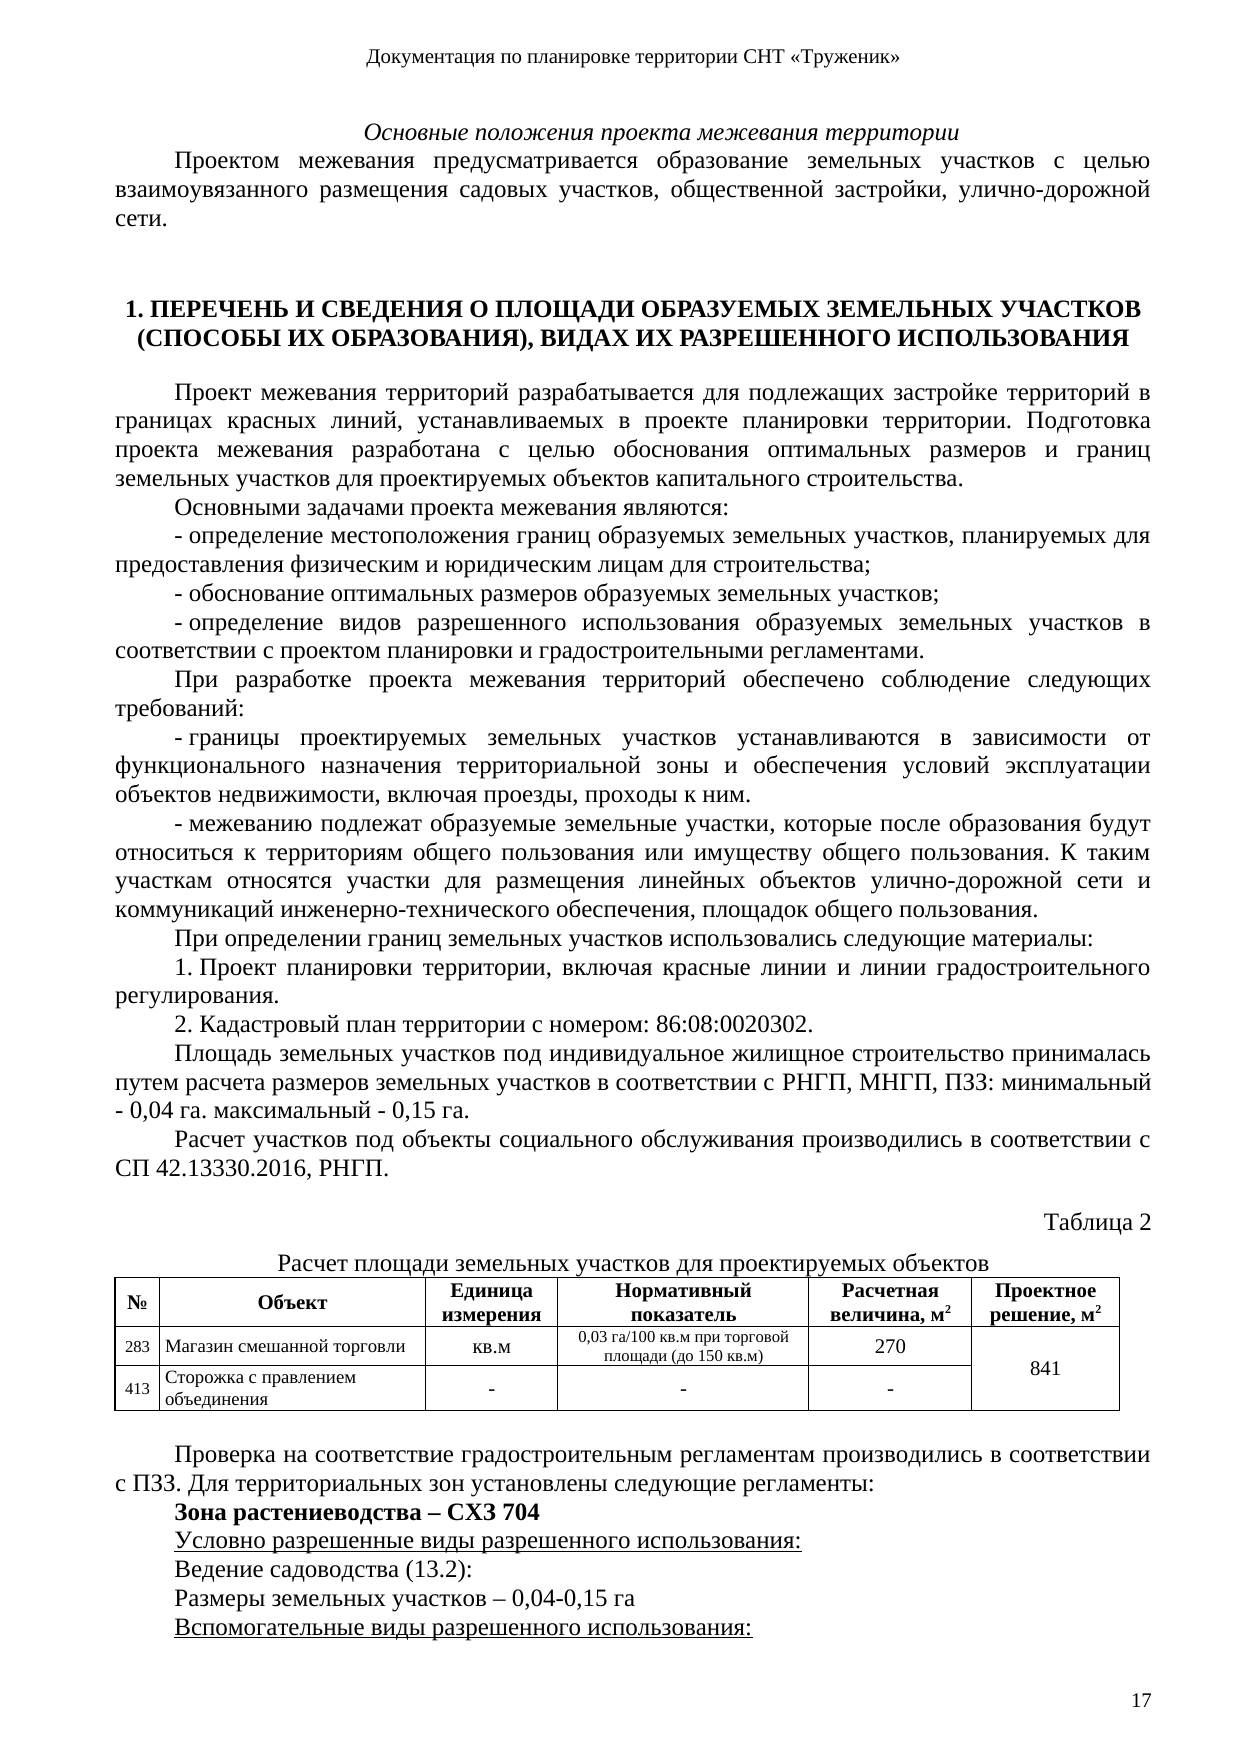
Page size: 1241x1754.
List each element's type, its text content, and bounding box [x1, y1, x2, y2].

text 2. Кадастровый план территории с номером: 86:08:0020302. [115, 1009, 1152, 1038]
text - границы проектируемых земельных участков устанавливаются в зависимости от функционального назначения территориальной зоны и обеспечения условий эксплуатации объектов недвижимости, включая проезды, проходы к ним. [115, 722, 1152, 808]
table_header Нормативный показатель [558, 1278, 808, 1326]
table_cell 413 [116, 1366, 159, 1409]
text Площадь земельных участков под индивидуальное жилищное строительство принималась путем расчета размеров земельных участков в соответствии с РНГП, МНГП, ПЗЗ: минимальный - 0,04 га. максимальный - 0,15 га. [115, 1038, 1152, 1124]
table_header № [116, 1278, 159, 1326]
text Проект межевания территорий разрабатывается для подлежащих застройке территорий в границах красных линий, устанавливаемых в проекте планировки территории. Подготовка проекта межевания разработана с целью обоснования оптимальных размеров и границ земельных участков для проектируемых объектов капитального строительства. [115, 377, 1152, 492]
table_cell 283 [116, 1327, 159, 1365]
table_cell - [558, 1366, 808, 1409]
text Ведение садоводства (13.2): [115, 1554, 1152, 1583]
text Основными задачами проекта межевания являются: [115, 492, 1152, 521]
table_cell 270 [809, 1327, 971, 1365]
text Зона растениеводства – СХЗ 704 [115, 1497, 1152, 1526]
text Основные положения проекта межевания территории [115, 117, 1152, 146]
table_header Проектное решение, м2 [972, 1278, 1119, 1326]
text При определении границ земельных участков использовались следующие материалы: [115, 923, 1152, 952]
table_header Объект [160, 1278, 425, 1326]
table_cell Сторожка с правлением объединения [160, 1366, 425, 1409]
text Проверка на соответствие градостроительным регламентам производились в соответствии с ПЗЗ. Для территориальных зон установлены следующие регламенты: [115, 1439, 1152, 1497]
table_header Единица измерения [426, 1278, 557, 1326]
table_cell 0,03 га/100 кв.м при торговой площади (до 150 кв.м) [558, 1327, 808, 1365]
text Расчет площади земельных участков для проектируемых объектов [115, 1248, 1152, 1277]
text Расчет участков под объекты социального обслуживания производились в соответствии с СП 42.13330.2016, РНГП. [115, 1124, 1152, 1182]
text - определение видов разрешенного использования образуемых земельных участков в соответствии с проектом планировки и градостроительными регламентами. [115, 607, 1152, 664]
text - обоснование оптимальных размеров образуемых земельных участков; [115, 578, 1152, 607]
text Размеры земельных участков – 0,04-0,15 га [115, 1583, 1152, 1612]
text 1. Проект планировки территории, включая красные линии и линии градостроительного регулирования. [115, 952, 1152, 1009]
text - определение местоположения границ образуемых земельных участков, планируемых для предоставления физическим и юридическим лицам для строительства; [115, 521, 1152, 578]
table_cell - [426, 1366, 557, 1409]
table_header Расчетная величина, м2 [809, 1278, 971, 1326]
text - межеванию подлежат образуемые земельные участки, которые после образования будут относиться к территориям общего пользования или имуществу общего пользования. К таким участкам относятся участки для размещения линейных объектов улично-дорожной сети и коммуникаций инженерно-технического обеспечения, площадок общего пользования. [115, 808, 1152, 923]
table_cell 841 [972, 1327, 1119, 1409]
text Проектом межевания предусматривается образование земельных участков с целью взаимоувязанного размещения садовых участков, общественной застройки, улично-дорожной сети. [115, 146, 1152, 232]
table_cell - [809, 1366, 971, 1409]
table_cell Магазин смешанной торговли [160, 1327, 425, 1365]
table_cell кв.м [426, 1327, 557, 1365]
text Условно разрешенные виды разрешенного использования: [115, 1526, 1152, 1554]
text Таблица 2 [144, 1207, 1152, 1236]
subtitle 1. Перечень и сведения о площади образуемых земельных участков (способы их образования), видах их разрешенного использования [115, 294, 1152, 352]
text При разработке проекта межевания территорий обеспечено соблюдение следующих требований: [115, 664, 1152, 722]
text Вспомогательные виды разрешенного использования: [115, 1612, 1152, 1641]
